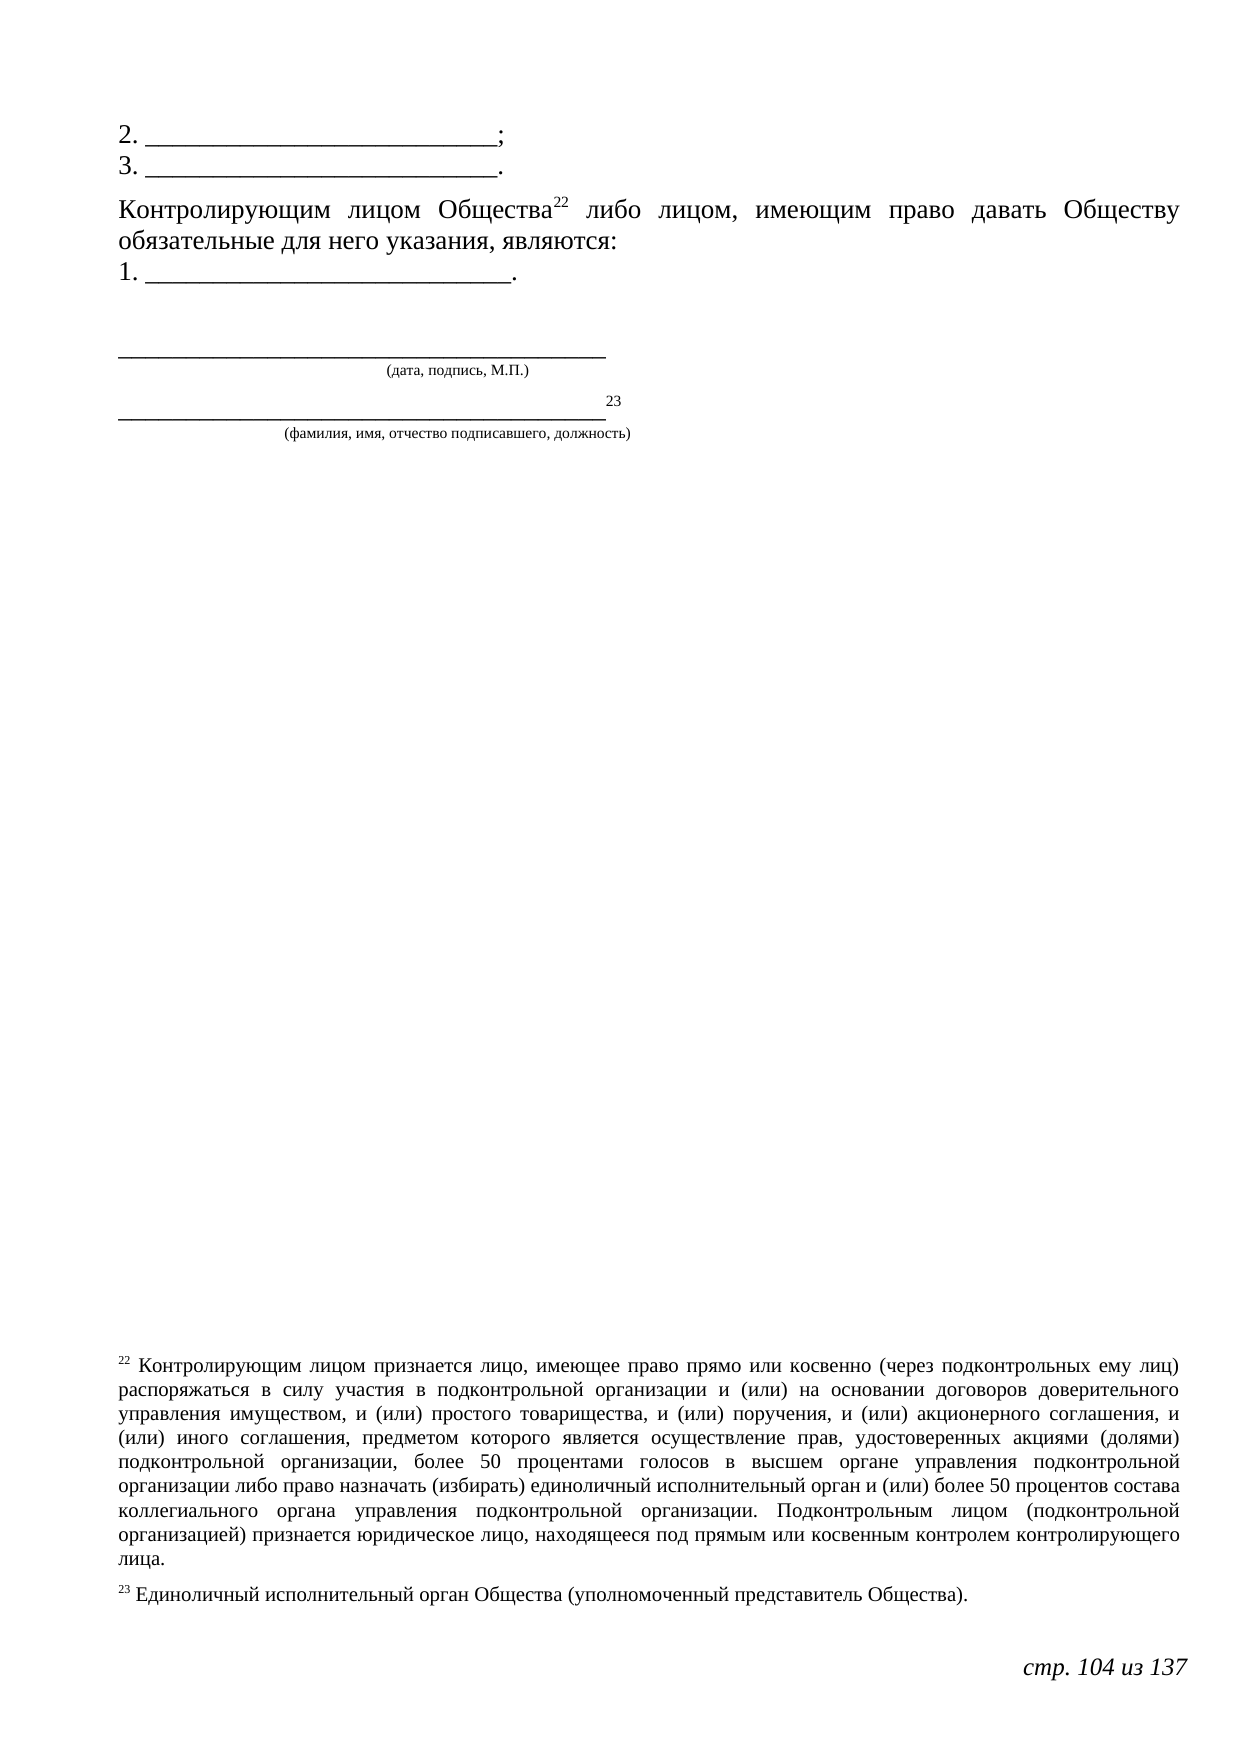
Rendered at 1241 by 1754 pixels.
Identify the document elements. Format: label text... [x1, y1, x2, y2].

text ____________________________________ [118, 330, 1181, 361]
text (дата, подпись, М.П.) [118, 361, 797, 392]
text 1. ___________________________. [118, 255, 1181, 286]
text 2. __________________________; [118, 118, 1181, 149]
text (фамилия, имя, отчество подписавшего, должность) [118, 423, 797, 454]
text 3. __________________________. [118, 149, 1181, 180]
text ____________________________________ [118, 392, 1181, 423]
text Контролирующим лицом Общества либо лицом, имеющим право давать Обществу обязательные для него указания, являются: [118, 193, 1181, 255]
